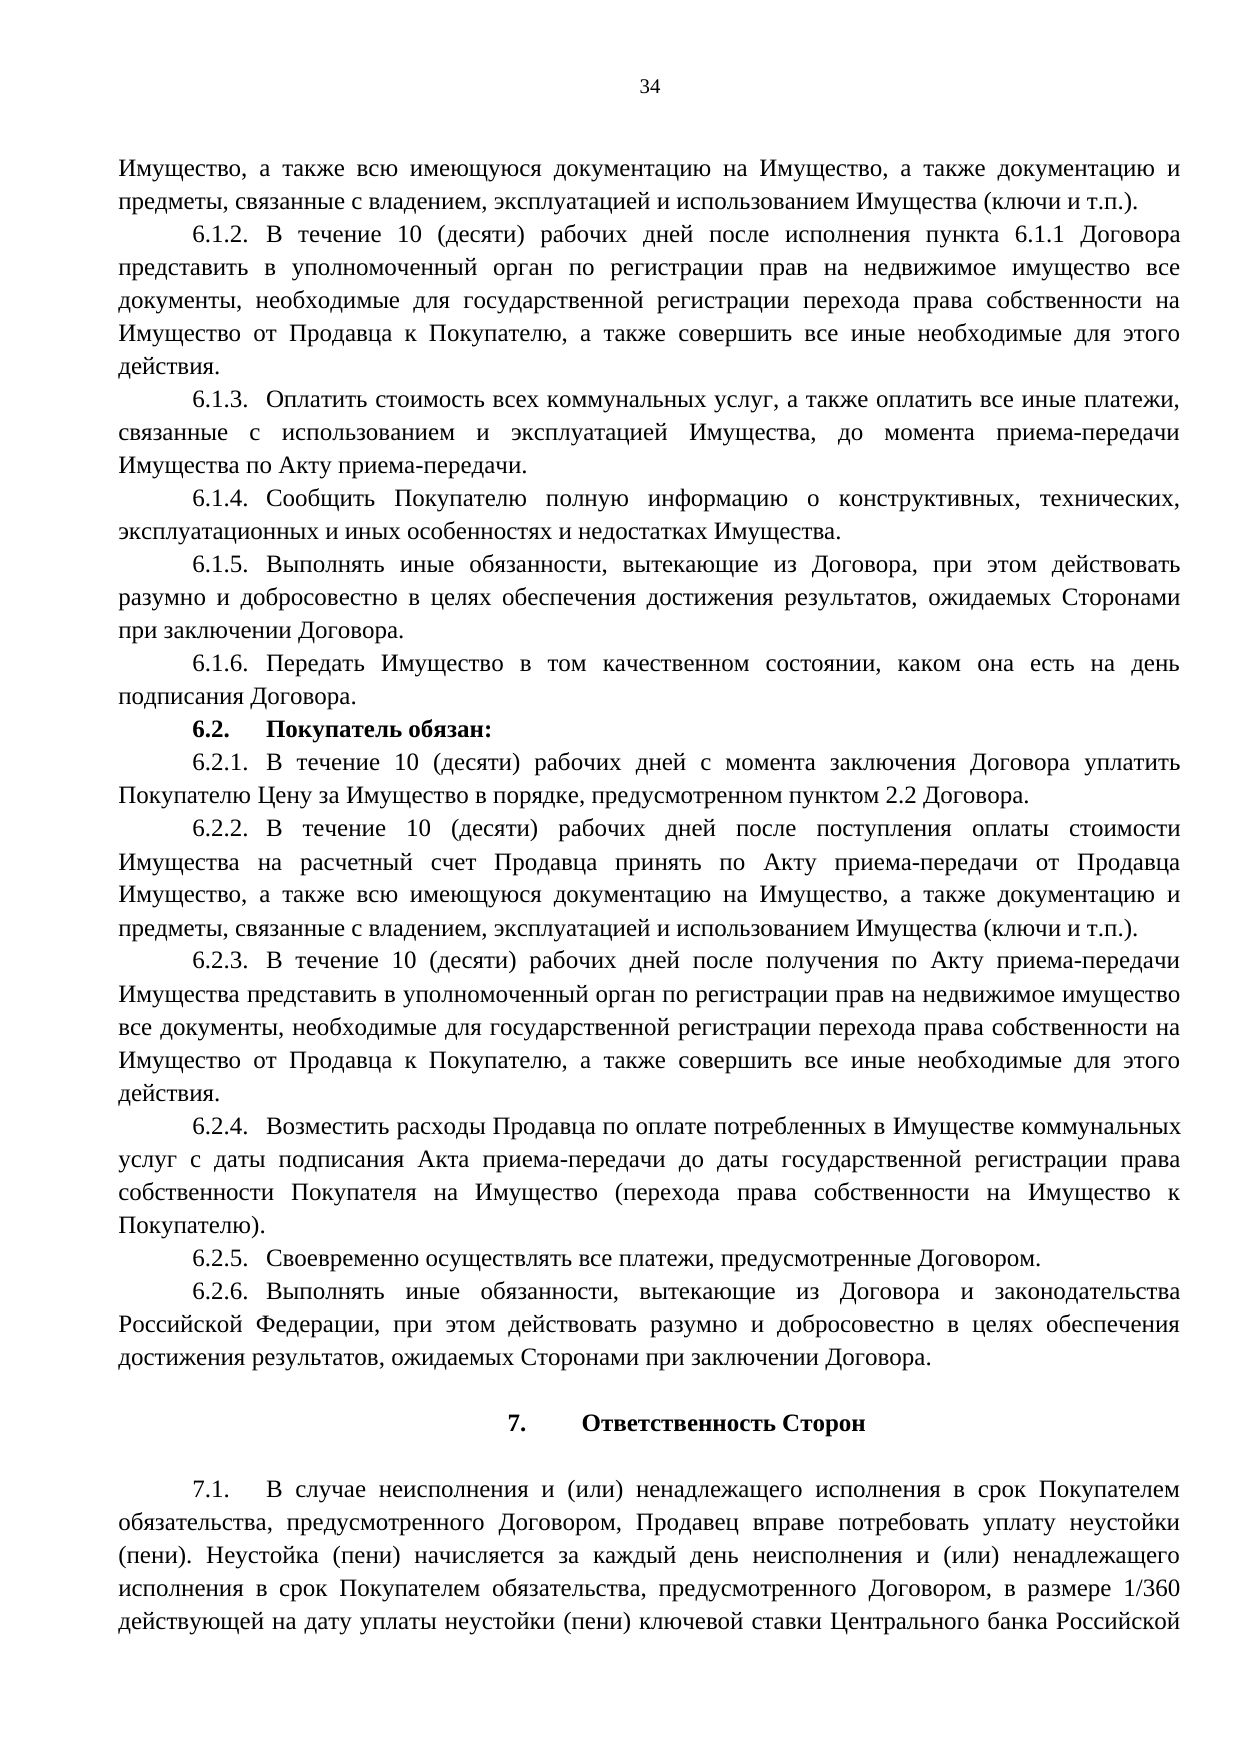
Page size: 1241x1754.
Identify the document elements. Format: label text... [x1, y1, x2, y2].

list В течение 10 (десяти) рабочих дней после исполнения пункта 6.1.1 Договора представить в уполномоченный орган по регистрации прав на недвижимое имущество все документы, необходимые для государственной регистрации перехода права собственности на Имущество от Продавца к Покупателю, а также совершить все иные необходимые для этого действия. [118, 219, 1181, 380]
list Передать Имущество в том качественном состоянии, каком она есть на день подписания Договора. [118, 648, 1181, 710]
list Оплатить стоимость всех коммунальных услуг, а также оплатить все иные платежи, связанные с использованием и эксплуатацией Имущества, до момента приема-передачи Имущества по Акту приема-передачи. [118, 384, 1181, 479]
list В течение 10 (десяти) рабочих дней с момента заключения Договора уплатить Покупателю Цену за Имущество в порядке, предусмотренном пунктом 2.2 Договора. [118, 747, 1181, 809]
list Возместить расходы Продавца по оплате потребленных в Имуществе коммунальных услуг с даты подписания Акта приема-передачи до даты государственной регистрации права собственности Покупателя на Имущество (перехода права собственности на Имущество к Покупателю). [118, 1111, 1181, 1238]
list Своевременно осуществлять все платежи, предусмотренные Договором. [118, 1243, 1181, 1272]
list Покупатель обязан: [118, 714, 1181, 743]
list В течение 10 (десяти) рабочих дней после получения по Акту приема-передачи Имущества представить в уполномоченный орган по регистрации прав на недвижимое имущество все документы, необходимые для государственной регистрации перехода права собственности на Имущество от Продавца к Покупателю, а также совершить все иные необходимые для этого действия. [118, 946, 1181, 1106]
list Сообщить Покупателю полную информацию о конструктивных, технических, эксплуатационных и иных особенностях и недостатках Имущества. [118, 483, 1181, 545]
list Ответственность Сторон [118, 1408, 1181, 1437]
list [118, 153, 1181, 215]
list В течение 10 (десяти) рабочих дней после поступления оплаты стоимости Имущества на расчетный счет Продавца принять по Акту приема-передачи от Продавца Имущество, а также всю имеющуюся документацию на Имущество, а также документацию и предметы, связанные с владением, эксплуатацией и использованием Имущества (ключи и т.п.). [118, 813, 1181, 941]
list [118, 1474, 1181, 1635]
list Выполнять иные обязанности, вытекающие из Договора, при этом действовать разумно и добросовестно в целях обеспечения достижения результатов, ожидаемых Сторонами при заключении Договора. [118, 549, 1181, 644]
list Выполнять иные обязанности, вытекающие из Договора и законодательства Российской Федерации, при этом действовать разумно и добросовестно в целях обеспечения достижения результатов, ожидаемых Сторонами при заключении Договора. [118, 1276, 1181, 1371]
